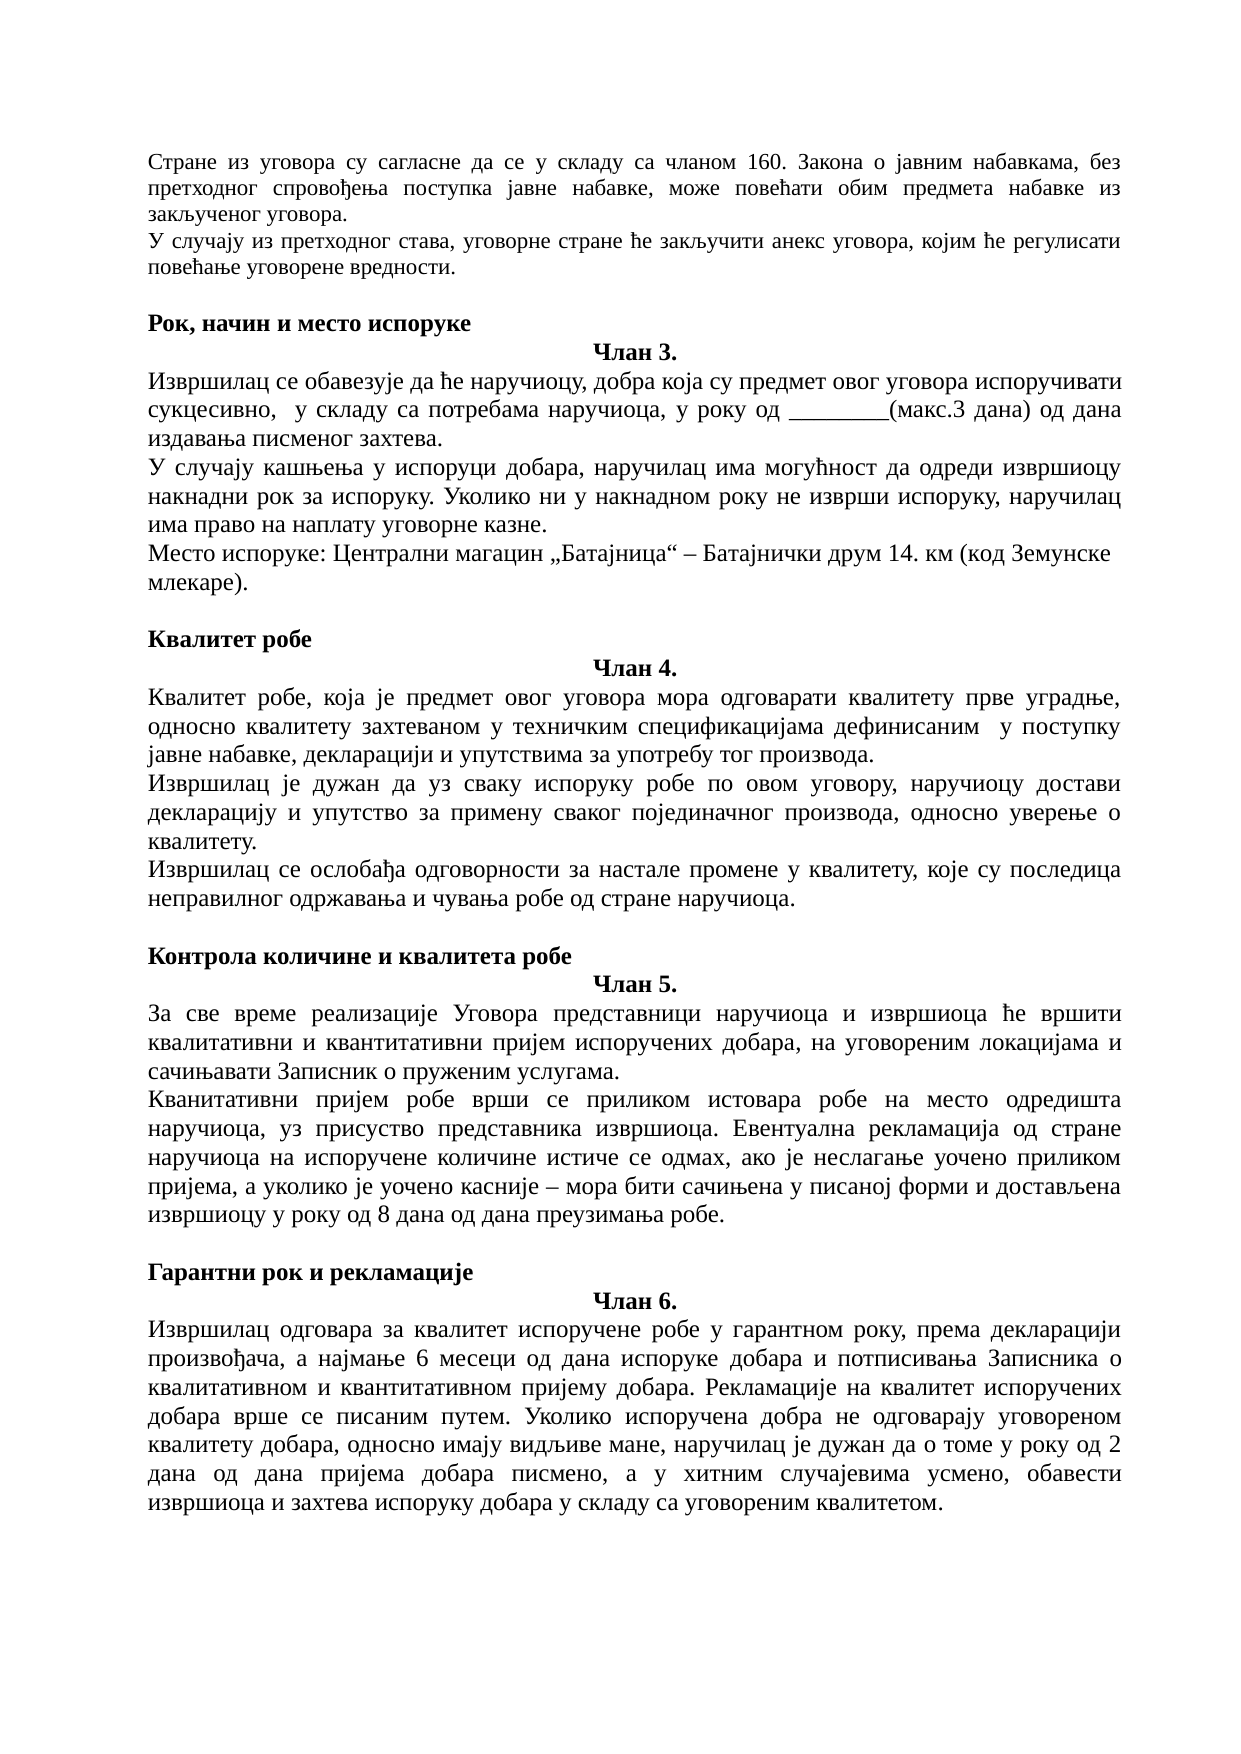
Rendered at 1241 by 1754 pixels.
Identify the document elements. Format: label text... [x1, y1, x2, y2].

text Извршилац је дужан да уз сваку испоруку робе по овом уговору, наручиоцу достави декларацију и упутство за примену сваког појединачног производа, односно уверење о квалитету. [148, 768, 1122, 854]
text Контрола количине и квалитета робе [148, 941, 1122, 969]
text Рок, начин и место испоруке [148, 308, 1122, 337]
text Члан 3. [148, 337, 1122, 366]
text Стране из уговора су сагласне да се у складу са чланом 160. Закона о јавним набавкама, без претходног спровођења поступка јавне набавке, може повећати обим предмета набавке из закљученог уговора. [148, 148, 1122, 227]
text Квалитет робе [148, 624, 1122, 653]
text Гарантни рок и рекламације [148, 1257, 1122, 1286]
text Члан 4. [148, 653, 1122, 682]
text Извршилац одговара за квалитет испоручене робе у гарантном року, према декларацији произвођача, а најмање 6 месеци од дана испоруке добара и потписивања Записника о квалитативном и квантитативном пријему добара. Рекламације на квалитет испоручених добара врше се писаним путем. Уколико испоручена добра не одговарају уговореном квалитету добара, односно имају видљиве мане, наручилац је дужан да о томе у року од 2 дана од дана пријема добара писмено, а у хитним случајевима усмено, обавести извршиоца и захтева испоруку добара у складу са уговореним квалитетом. [148, 1314, 1122, 1516]
text У случају из претходног става, уговорне стране ће закључити анекс уговора, којим ће регулисати повећање уговорене вредности. [148, 227, 1122, 279]
text За све време реализације Уговора представници наручиоца и извршиоца ће вршити квалитативни и квантитативни пријем испоручених добара, на уговореним локацијама и сачињавати Записник о пруженим услугама. [148, 998, 1122, 1084]
text Извршилац се ослобађа одговорности за настале промене у квалитету, које су последица неправилног одржавања и чувања робе од стране наручиоца. [148, 854, 1122, 912]
text Место испоруке: Централни магацин „Батајница“ – Батајнички друм 14. км (код Земунске [148, 538, 1122, 567]
text Члан 6. [148, 1286, 1122, 1314]
text Кванитативни пријем робе врши се приликом истовара робе на место одредишта наручиоца, уз присуство представника извршиоца. Евентуална рекламација од стране наручиоца на испоручене количине истиче се одмах, ако је неслагање уочено приликом пријема, а уколико је уочено касније – мора бити сачињена у писаној форми и достављена извршиоцу у року од 8 дана од дана преузимања робе. [148, 1084, 1122, 1228]
text У случају кашњења у испоруци добара, наручилац има могућност да одреди извршиоцу накнадни рок за испоруку. Уколико ни у накнадном року не изврши испоруку, наручилац има право на наплату уговорне казне. [148, 452, 1122, 538]
text Члан 5. [148, 969, 1122, 998]
text Извршилац се обавезује да ће наручиоцу, добра која су предмет овог уговора испоручивати сукцесивно, у складу са потребама наручиоца, у року од ________(макс.3 дана) од дана издавања писменог захтева. [148, 366, 1122, 452]
text Квалитет робе, која је предмет овог уговора мора одговарати квалитету прве уградње, односно квалитету захтеваном у техничким спецификацијама дефинисаним у поступку јавне набавке, декларацији и упутствима за употребу тог производа. [148, 682, 1122, 768]
text млекаре). [148, 567, 1122, 596]
